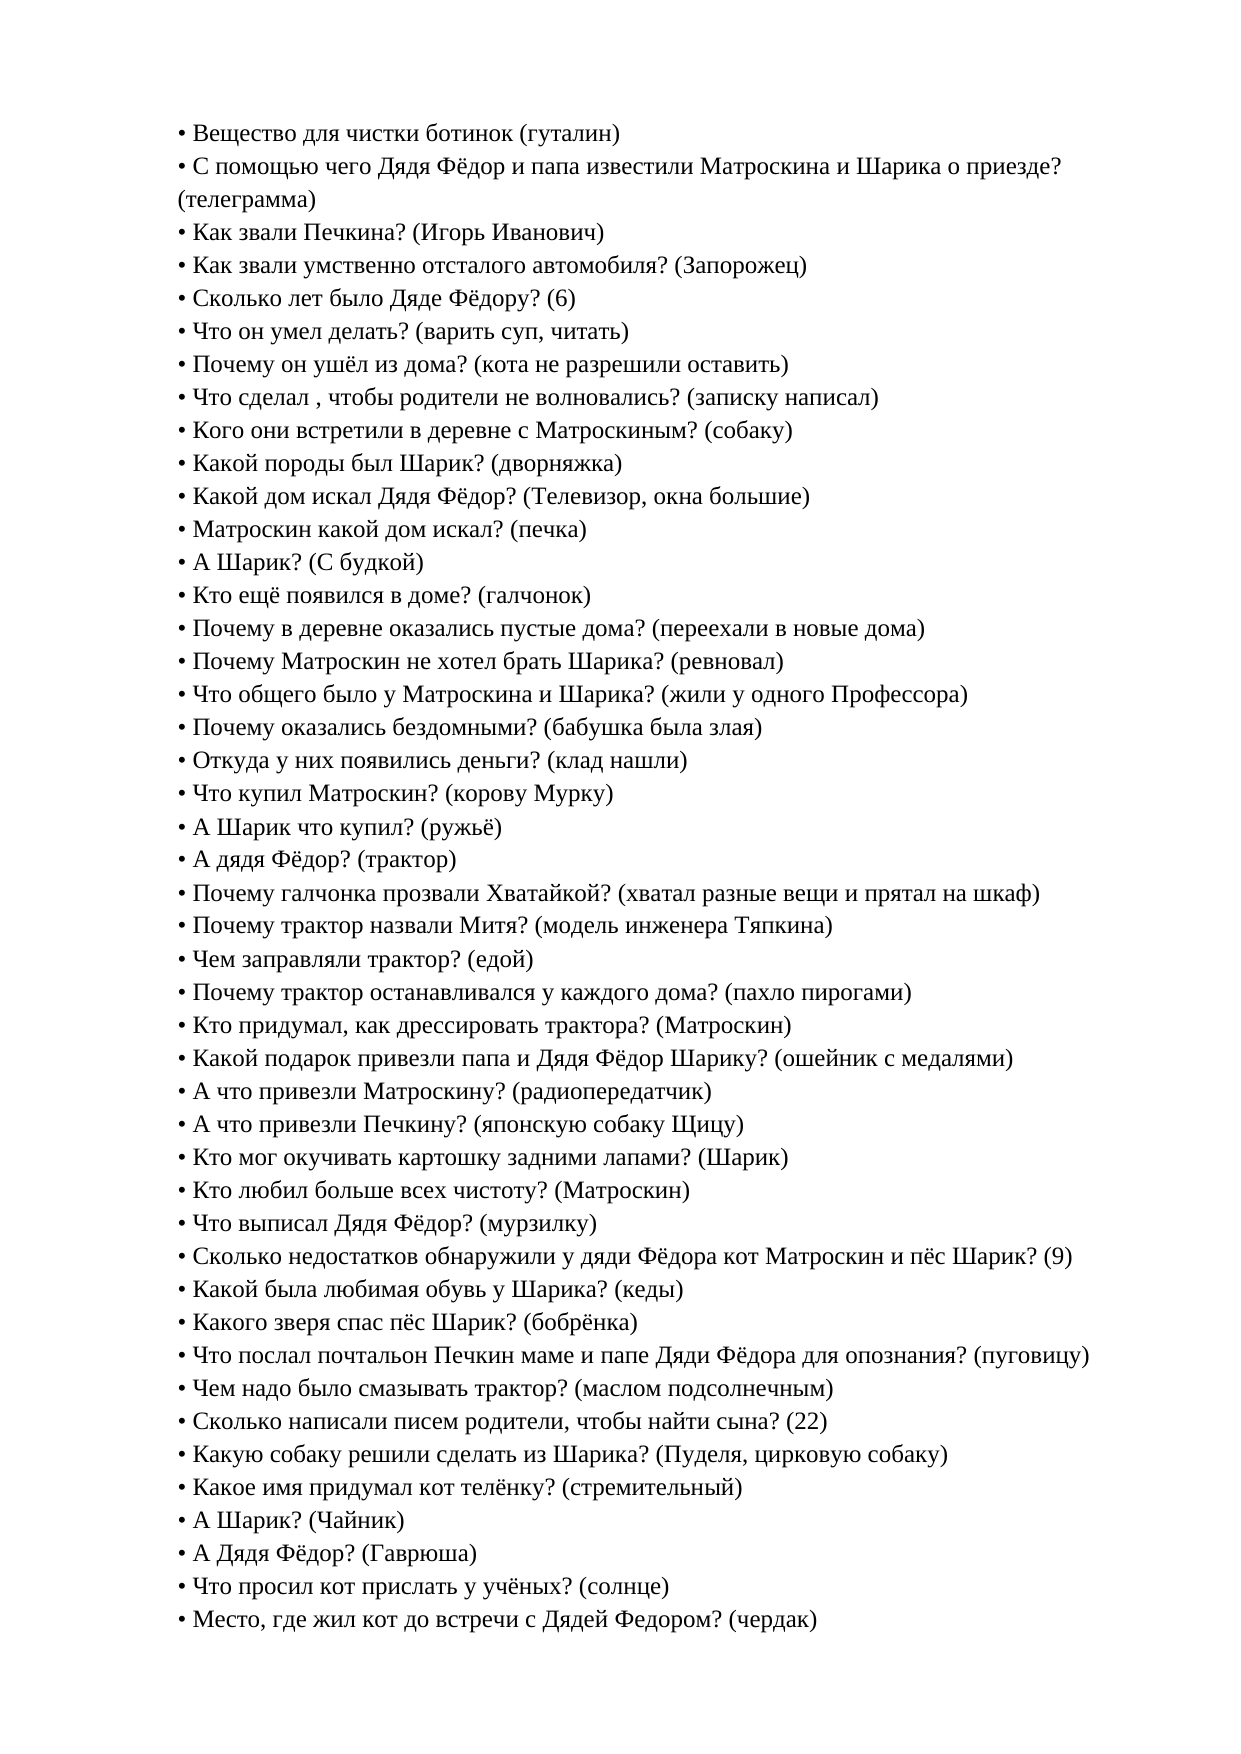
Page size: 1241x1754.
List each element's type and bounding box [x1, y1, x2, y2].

text [177, 118, 1152, 1633]
